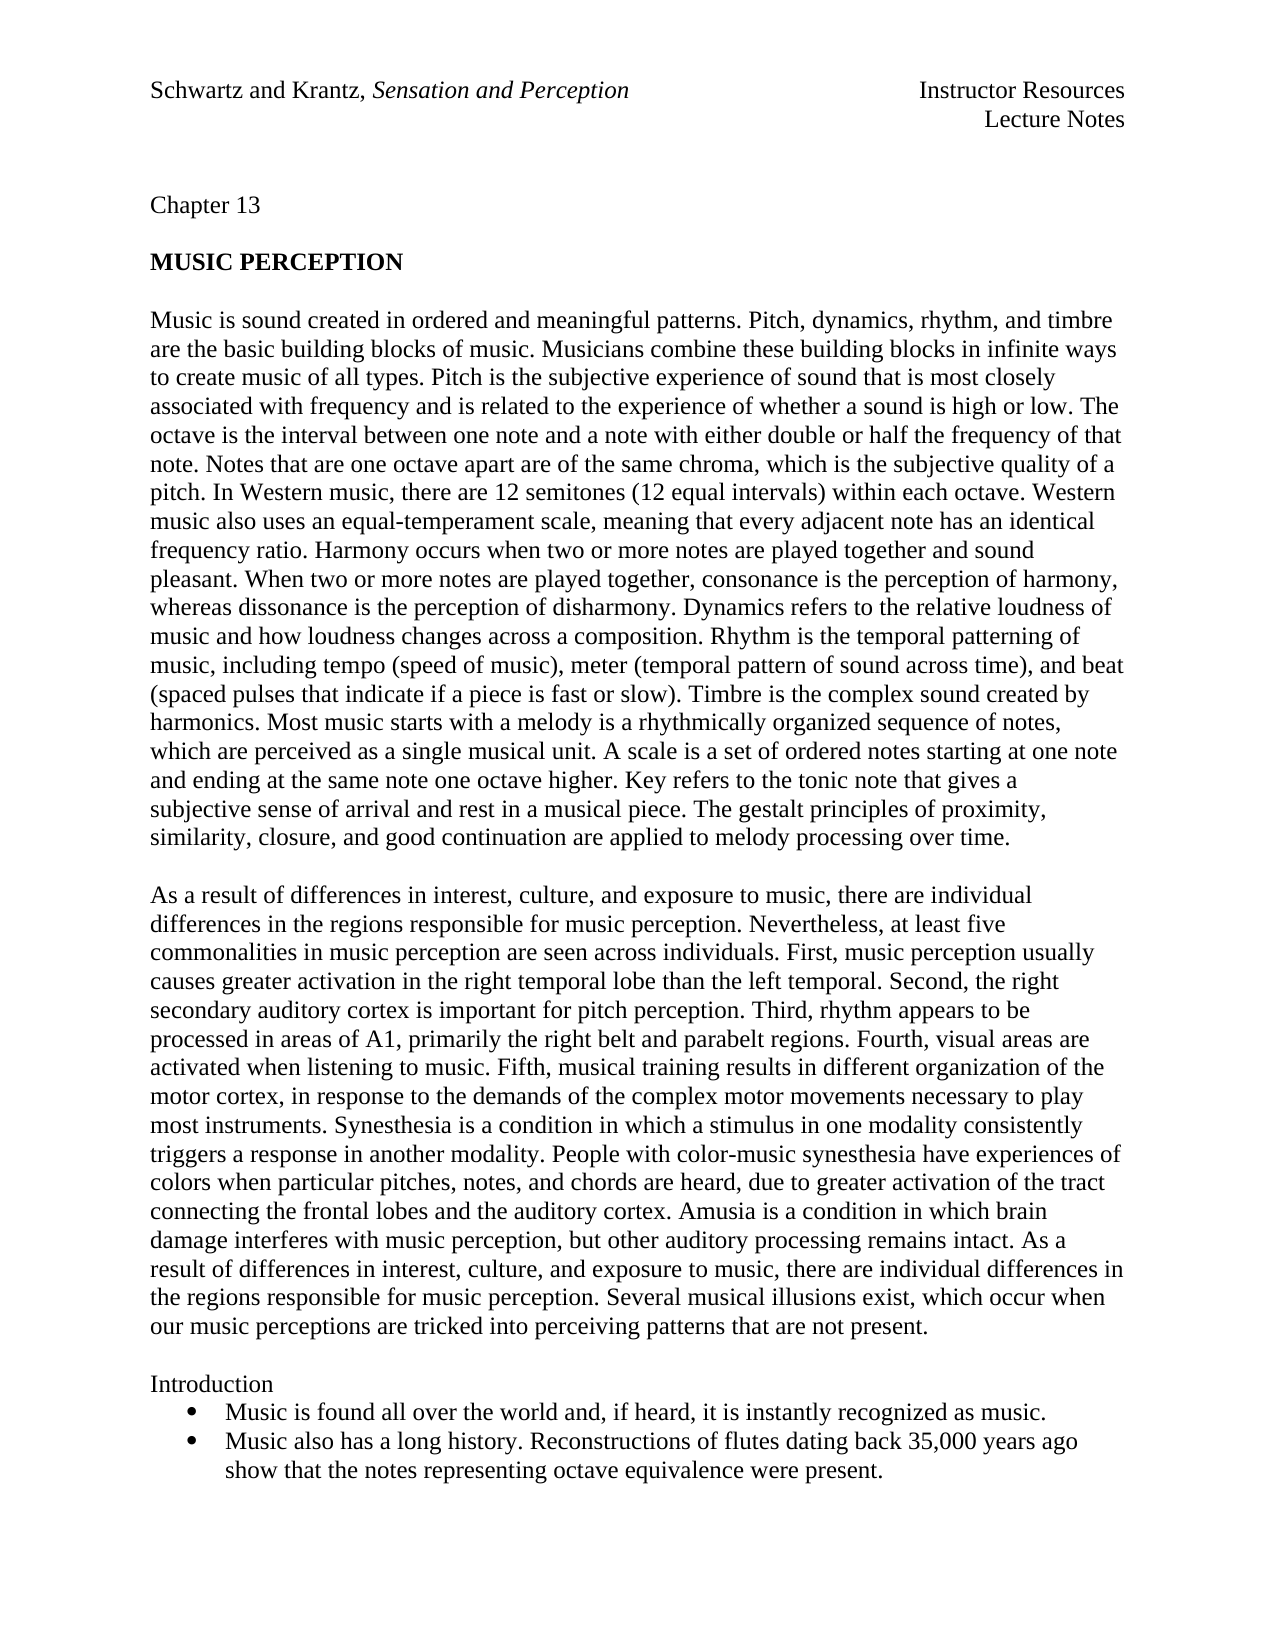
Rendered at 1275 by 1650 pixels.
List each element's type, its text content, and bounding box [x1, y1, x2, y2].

list Music also has a long history. Reconstructions of flutes dating back 35,000 years ago show that the notes representing octave equivalence were present. [187, 1426, 1125, 1484]
list Music is found all over the world and, if heard, it is instantly recognized as music. [187, 1397, 1125, 1426]
text As a result of differences in interest, culture, and exposure to music, there are individual differences in the regions responsible for music perception. Nevertheless, at least five commonalities in music perception are seen across individuals. First, music perception usually causes greater activation in the right temporal lobe than the left temporal. Second, the right secondary auditory cortex is important for pitch perception. Third, rhythm appears to be processed in areas of A1, primarily the right belt and parabelt regions. Fourth, visual areas are activated when listening to music. Fifth, musical training results in different organization of the motor cortex, in response to the demands of the complex motor movements necessary to play most instruments. Synesthesia is a condition in which a stimulus in one modality consistently triggers a response in another modality. People with color-music synesthesia have experiences of colors when particular pitches, notes, and chords are heard, due to greater activation of the tract connecting the frontal lobes and the auditory cortex. Amusia is a condition in which brain damage interferes with music perception, but other auditory processing remains intact. As a result of differences in interest, culture, and exposure to music, there are individual differences in the regions responsible for music perception. Several musical illusions exist, which occur when our music perceptions are tricked into perceiving patterns that are not present. [150, 880, 1125, 1340]
text MUSIC PERCEPTION [150, 247, 1125, 276]
text Introduction [150, 1369, 1125, 1397]
text Music is sound created in ordered and meaningful patterns. Pitch, dynamics, rhythm, and timbre are the basic building blocks of music. Musicians combine these building blocks in infinite ways to create music of all types. Pitch is the subjective experience of sound that is most closely associated with frequency and is related to the experience of whether a sound is high or low. The octave is the interval between one note and a note with either double or half the frequency of that note. Notes that are one octave apart are of the same chroma, which is the subjective quality of a pitch. In Western music, there are 12 semitones (12 equal intervals) within each octave. Western music also uses an equal-temperament scale, meaning that every adjacent note has an identical frequency ratio. Harmony occurs when two or more notes are played together and sound pleasant. When two or more notes are played together, consonance is the perception of harmony, whereas dissonance is the perception of disharmony. Dynamics refers to the relative loudness of music and how loudness changes across a composition. Rhythm is the temporal patterning of music, including tempo (speed of music), meter (temporal pattern of sound across time), and beat (spaced pulses that indicate if a piece is fast or slow). Timbre is the complex sound created by harmonics. Most music starts with a melody is a rhythmically organized sequence of notes, which are perceived as a single musical unit. A scale is a set of ordered notes starting at one note and ending at the same note one octave higher. Key refers to the tonic note that gives a subjective sense of arrival and rest in a musical piece. The gestalt principles of proximity, similarity, closure, and good continuation are applied to melody processing over time. [150, 305, 1125, 851]
text Chapter 13 [150, 190, 1125, 219]
